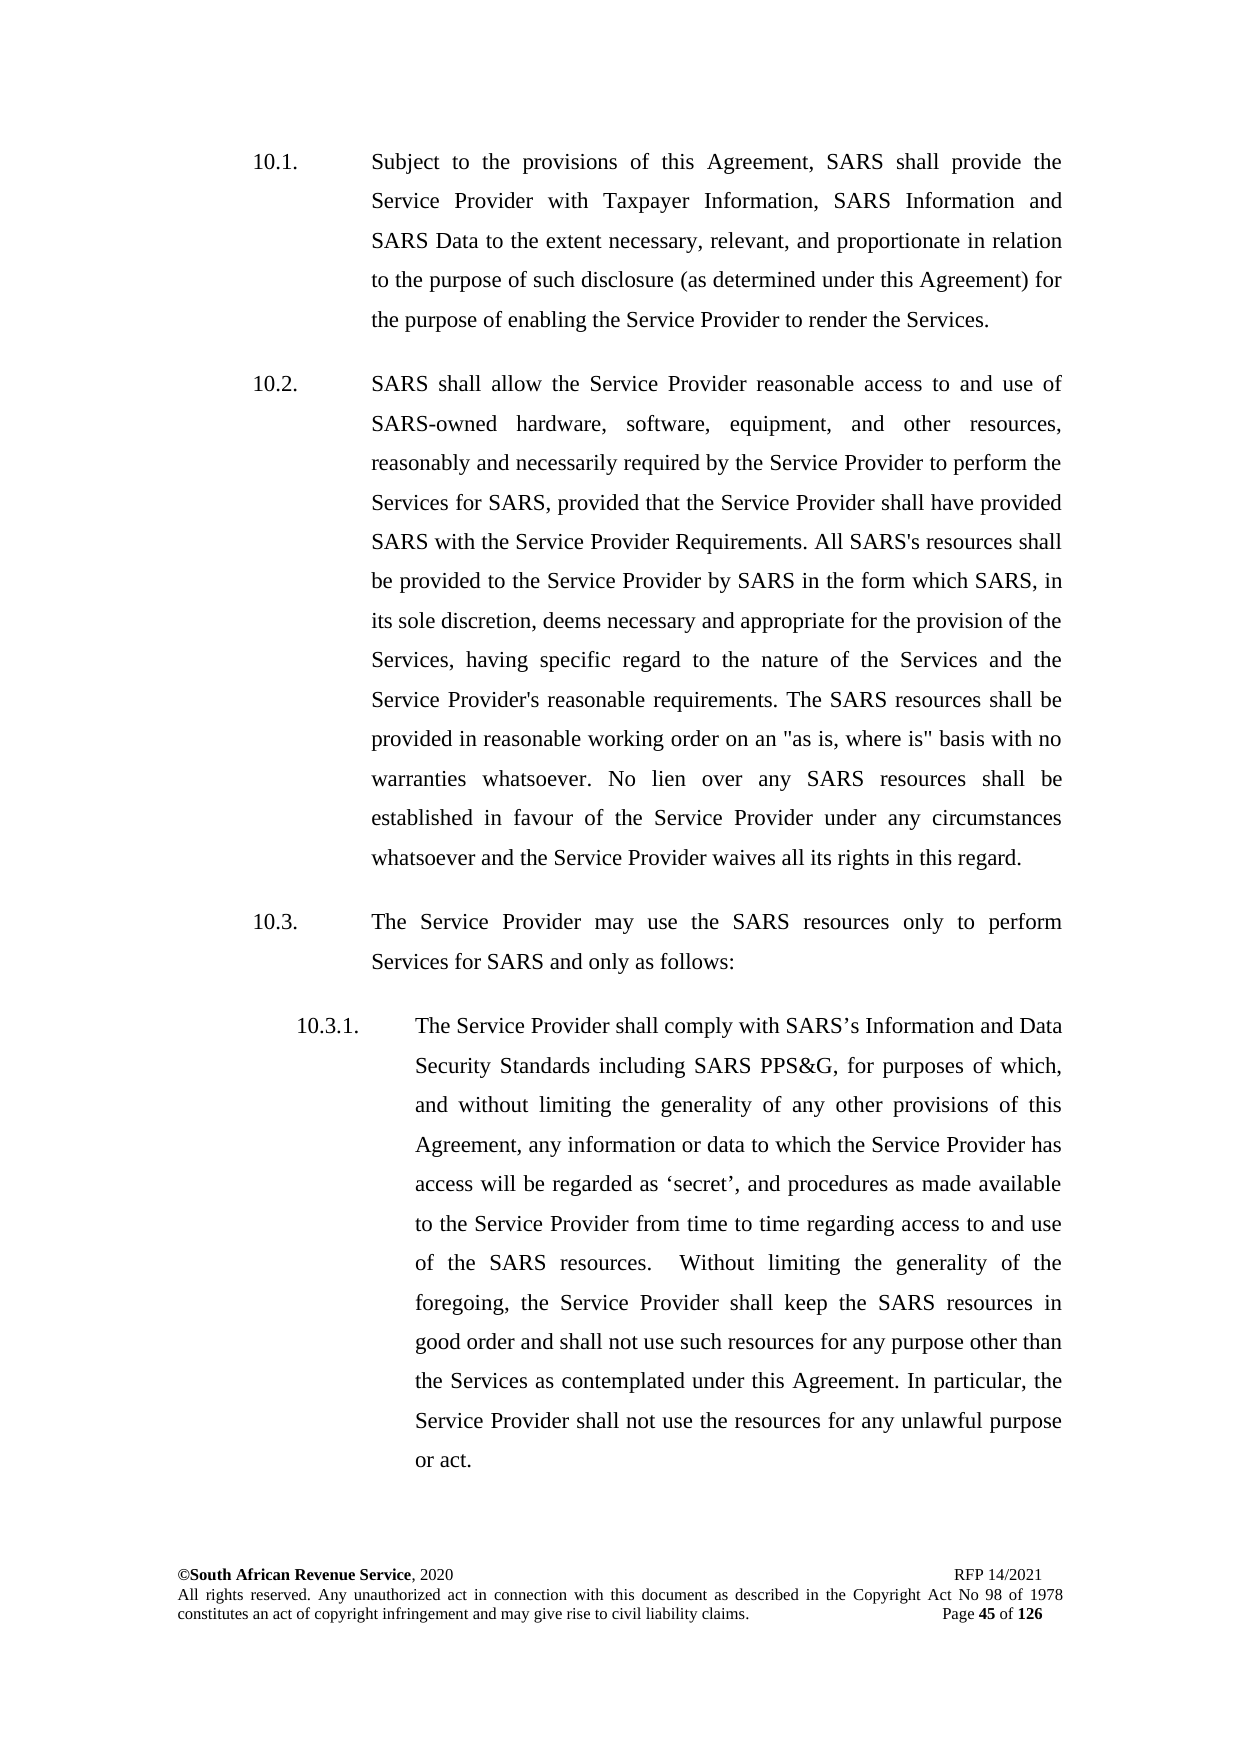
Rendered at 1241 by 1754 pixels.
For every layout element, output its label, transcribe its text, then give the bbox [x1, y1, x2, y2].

list Subject to the provisions of this Agreement, SARS shall provide the Service Provider with Taxpayer Information, SARS Information and SARS Data to the extent necessary, relevant, and proportionate in relation to the purpose of such disclosure (as determined under this Agreement) for the purpose of enabling the Service Provider to render the Services. [252, 148, 1063, 332]
list The Service Provider may use the SARS resources only to perform Services for SARS and only as follows: [252, 908, 1063, 974]
list The Service Provider shall comply with SARS’s Information and Data Security Standards including SARS PPS&G, for purposes of which, and without limiting the generality of any other provisions of this Agreement, any information or data to which the Service Provider has access will be regarded as ‘secret’, and procedures as made available to the Service Provider from time to time regarding access to and use of the SARS resources. Without limiting the generality of the foregoing, the Service Provider shall keep the SARS resources in good order and shall not use such resources for any purpose other than the Services as contemplated under this Agreement. In particular, the Service Provider shall not use the resources for any unlawful purpose or act. [296, 1012, 1063, 1473]
list SARS shall allow the Service Provider reasonable access to and use of SARS-owned hardware, software, equipment, and other resources, reasonably and necessarily required by the Service Provider to perform the Services for SARS, provided that the Service Provider shall have provided SARS with the Service Provider Requirements. All SARS's resources shall be provided to the Service Provider by SARS in the form which SARS, in its sole discretion, deems necessary and appropriate for the provision of the Services, having specific regard to the nature of the Services and the Service Provider's reasonable requirements. The SARS resources shall be provided in reasonable working order on an "as is, where is" basis with no warranties whatsoever. No lien over any SARS resources shall be established in favour of the Service Provider under any circumstances whatsoever and the Service Provider waives all its rights in this regard. [252, 370, 1063, 870]
